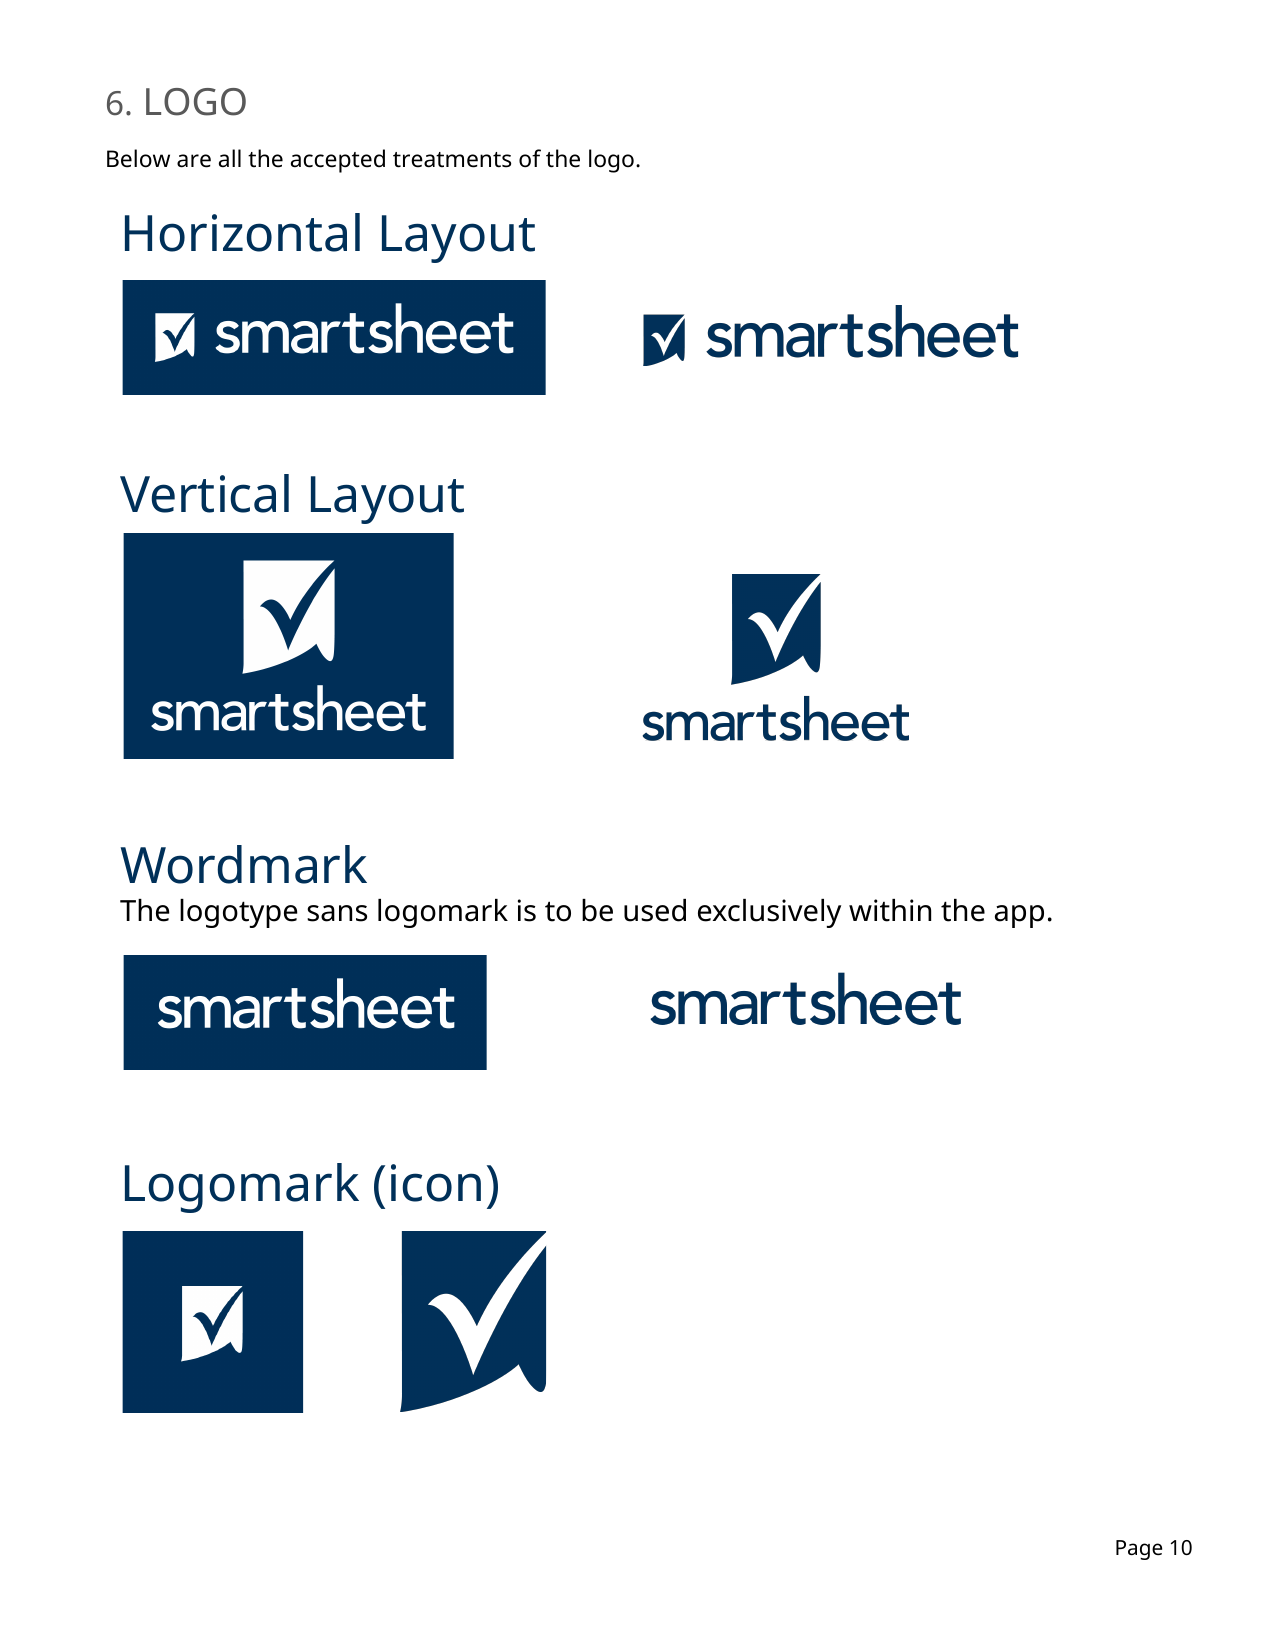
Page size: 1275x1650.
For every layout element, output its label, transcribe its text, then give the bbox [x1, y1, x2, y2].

picture [123, 533, 454, 759]
picture [642, 574, 909, 741]
picture [400, 1231, 547, 1412]
subtitle Logo [105, 75, 1200, 126]
picture [122, 1231, 304, 1413]
picture [123, 955, 487, 1070]
picture [122, 280, 546, 395]
text Below are all the accepted treatments of the logo. [105, 143, 1200, 174]
picture [643, 305, 1019, 366]
picture [643, 971, 968, 1035]
